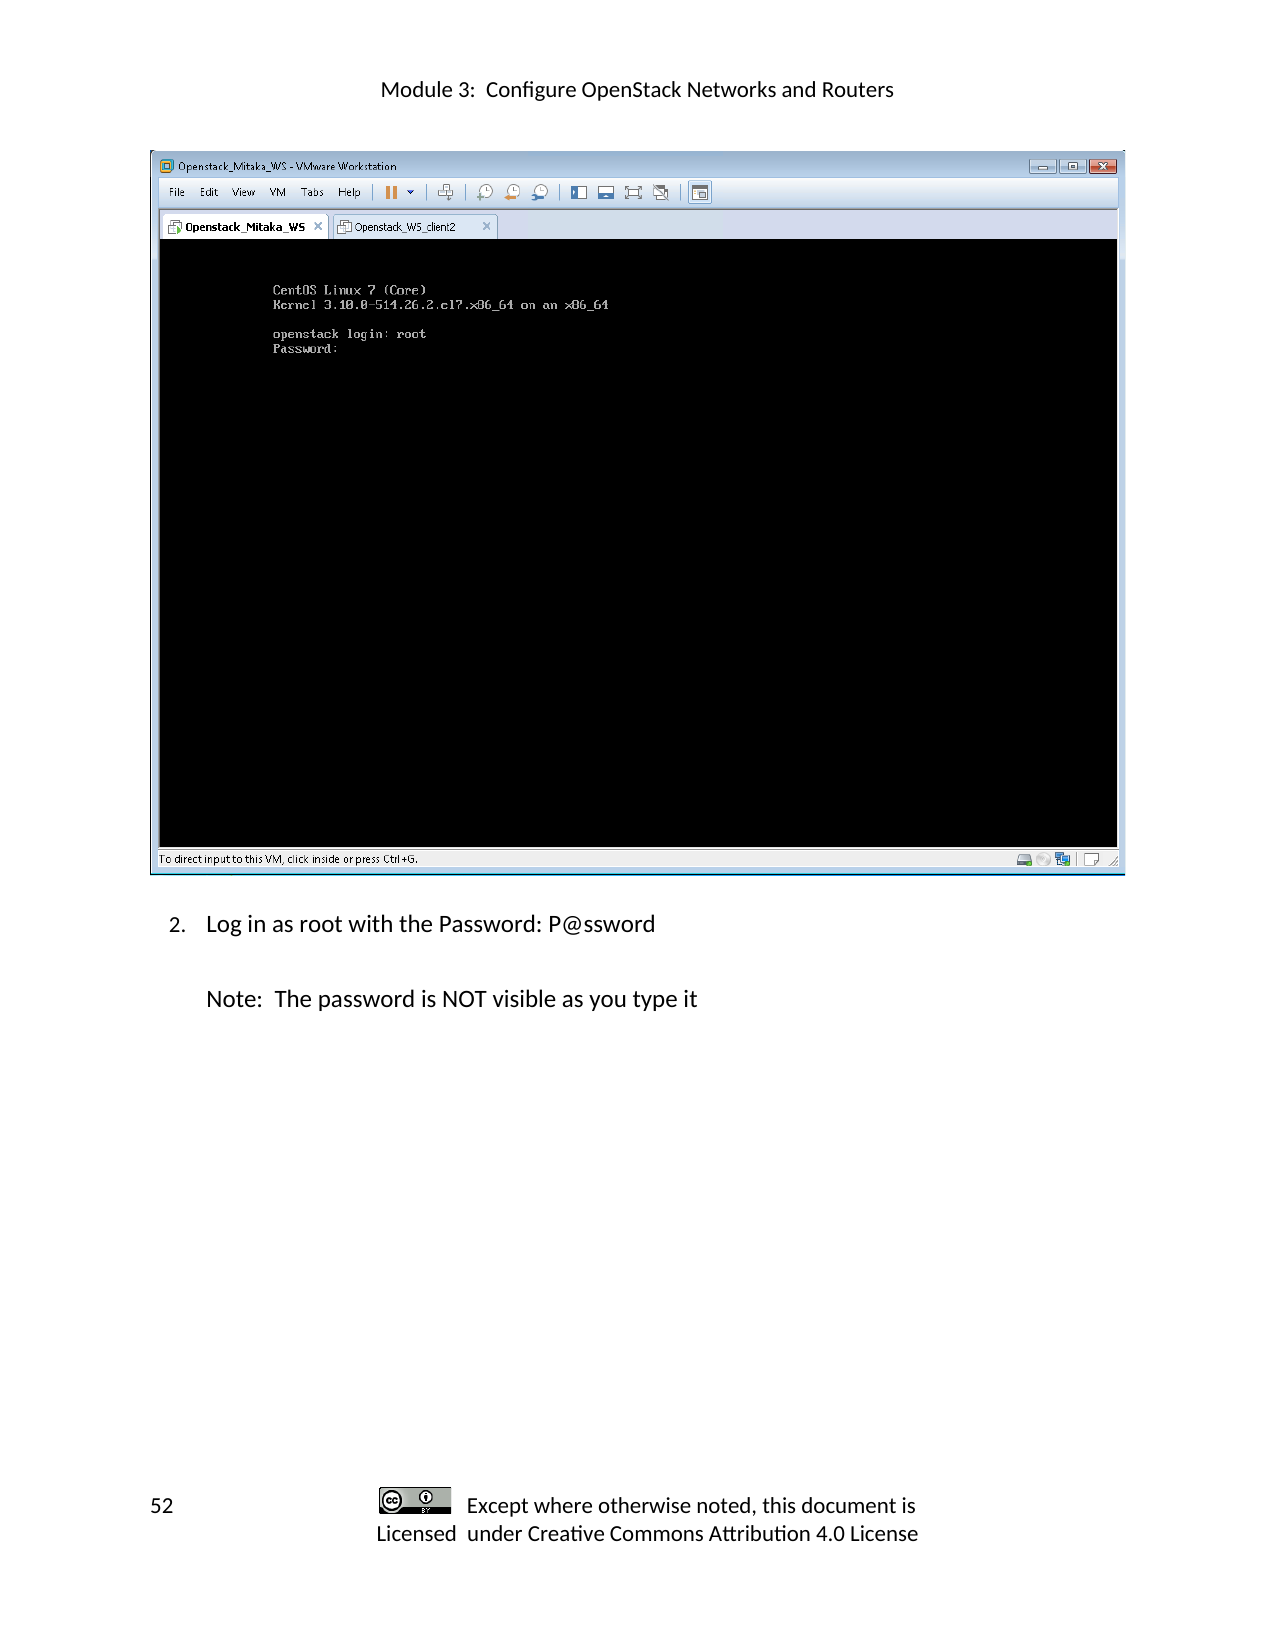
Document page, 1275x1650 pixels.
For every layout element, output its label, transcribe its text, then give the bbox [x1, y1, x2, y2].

picture [379, 1487, 452, 1514]
list Log in as root with the Password: P@ssword [169, 908, 1125, 939]
text Note: The password is NOT visible as you type it [150, 983, 1125, 1013]
picture [150, 150, 1125, 876]
